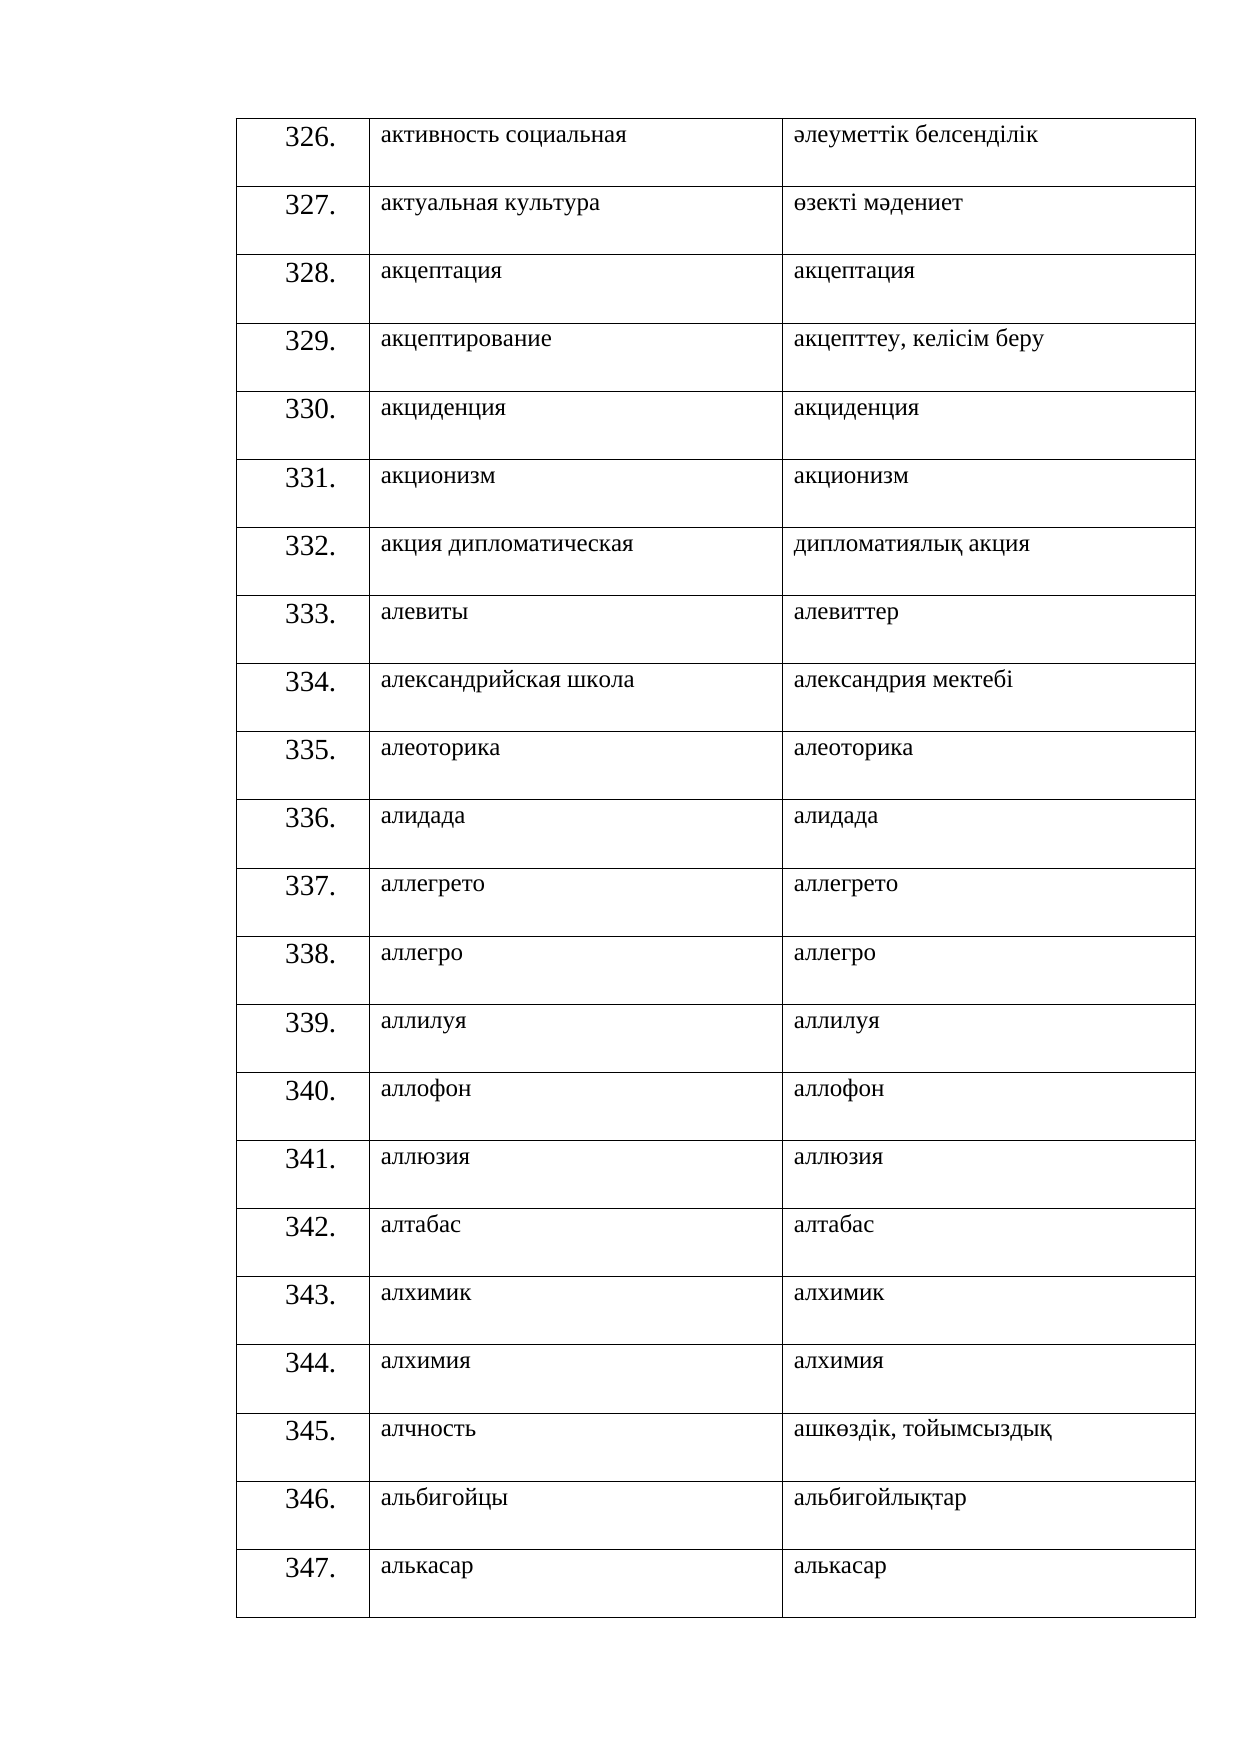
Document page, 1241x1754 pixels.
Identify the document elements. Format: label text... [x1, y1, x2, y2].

table_cell [237, 187, 369, 254]
table_cell аллюзия [370, 1141, 782, 1208]
table_cell [237, 528, 369, 595]
table_cell алькасар [783, 1550, 1195, 1617]
table_cell аллегро [370, 937, 782, 1004]
table_cell алеоторика [783, 732, 1195, 799]
table_cell [237, 869, 369, 936]
table_cell акционизм [783, 460, 1195, 527]
table_cell алчность [370, 1414, 782, 1481]
table_cell акцептация [783, 255, 1195, 322]
table_cell аллегрето [370, 869, 782, 936]
table_cell аллилуя [783, 1005, 1195, 1072]
table_cell [237, 1414, 369, 1481]
table_cell [237, 937, 369, 1004]
table_cell алькасар [370, 1550, 782, 1617]
table_cell акциденция [783, 392, 1195, 459]
table_cell [237, 1277, 369, 1344]
table_cell аллофон [783, 1073, 1195, 1140]
table_cell алхимик [370, 1277, 782, 1344]
table_cell өзектi мәдениет [783, 187, 1195, 254]
table_cell [237, 1073, 369, 1140]
table_cell актуальная культура [370, 187, 782, 254]
table_cell [237, 1209, 369, 1276]
table_cell алеоторика [370, 732, 782, 799]
table_cell александрия мектебі [783, 664, 1195, 731]
table_cell альбигойлықтар [783, 1482, 1195, 1549]
table_cell алхимия [370, 1345, 782, 1412]
table_cell активность социальная [370, 119, 782, 186]
table_cell алтабас [370, 1209, 782, 1276]
table_cell әлеуметтiк белсендiлiк [783, 119, 1195, 186]
table_cell [237, 1141, 369, 1208]
table_cell аллегрето [783, 869, 1195, 936]
table_cell акциденция [370, 392, 782, 459]
table_cell [237, 460, 369, 527]
table_cell александрийская школа [370, 664, 782, 731]
table_cell дипломатиялық акция [783, 528, 1195, 595]
table_cell [237, 596, 369, 663]
table_cell алидада [370, 800, 782, 867]
table_cell акционизм [370, 460, 782, 527]
table_cell алидада [783, 800, 1195, 867]
table_cell акция дипломатическая [370, 528, 782, 595]
table_cell [237, 1550, 369, 1617]
table_cell аллилуя [370, 1005, 782, 1072]
table_cell аллегро [783, 937, 1195, 1004]
table_cell [237, 324, 369, 391]
table_cell алевиты [370, 596, 782, 663]
table_cell акцептирование [370, 324, 782, 391]
table_cell [237, 255, 369, 322]
table_cell алхимик [783, 1277, 1195, 1344]
table_cell аллофон [370, 1073, 782, 1140]
table_cell аллюзия [783, 1141, 1195, 1208]
table_cell [237, 1005, 369, 1072]
table_cell [237, 1482, 369, 1549]
table_cell [237, 1345, 369, 1412]
table_cell алевиттер [783, 596, 1195, 663]
table_cell ашкөздік, тойымсыздық [783, 1414, 1195, 1481]
table_cell альбигойцы [370, 1482, 782, 1549]
table_cell [237, 664, 369, 731]
table_cell акцептация [370, 255, 782, 322]
table_cell [237, 392, 369, 459]
table_cell [237, 800, 369, 867]
table_cell [237, 732, 369, 799]
table_cell акцепттеу, келісім беру [783, 324, 1195, 391]
table_cell [237, 119, 369, 186]
table_cell алтабас [783, 1209, 1195, 1276]
table_cell алхимия [783, 1345, 1195, 1412]
